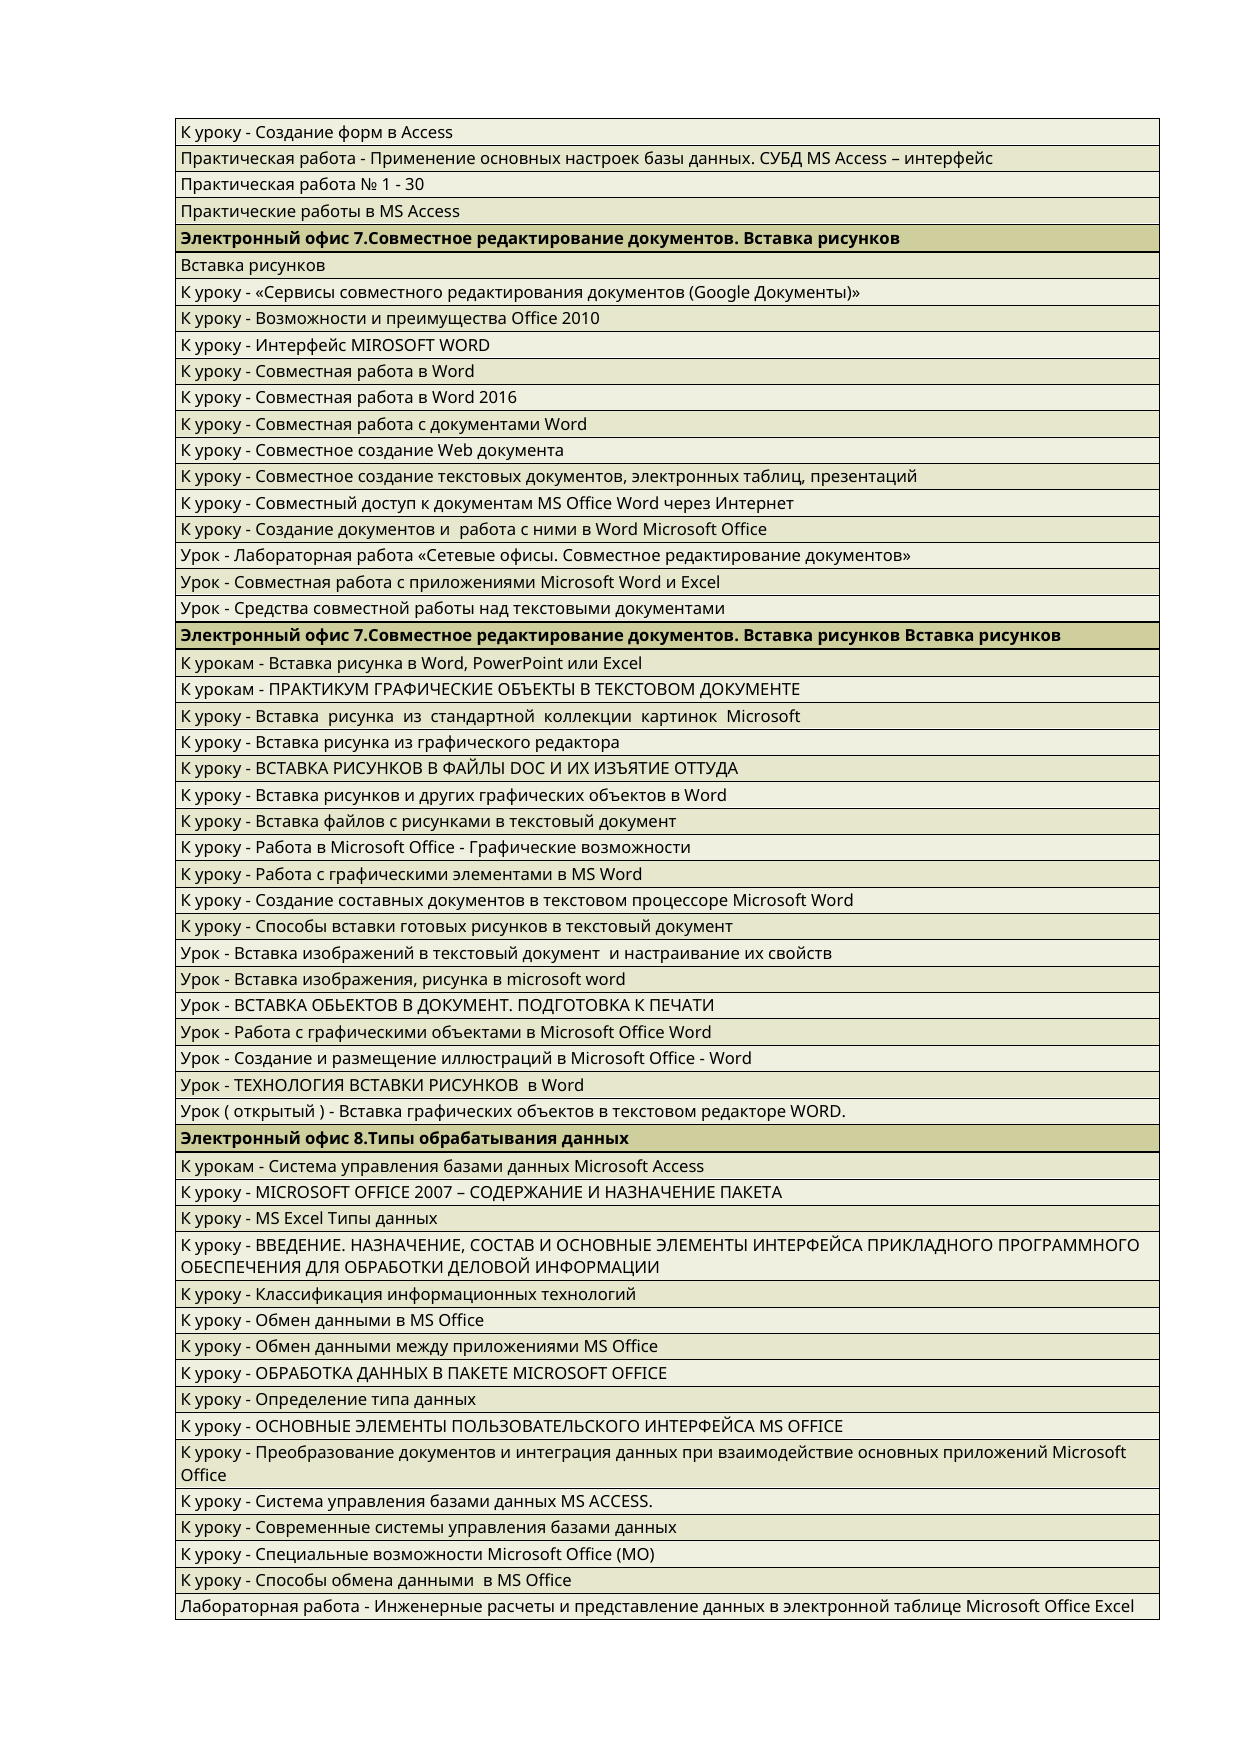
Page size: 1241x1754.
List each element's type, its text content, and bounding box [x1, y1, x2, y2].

table_cell Лабораторная работа - Инженерные расчеты и представление данных в электронной таблице Microsoft Office Excel [176, 1594, 1159, 1619]
table_cell К урокам - ПРАКТИКУМ ГРАФИЧЕСКИЕ ОБЪЕКТЫ В ТЕКСТОВОМ ДОКУМЕНТЕ [176, 677, 1159, 702]
table_cell К уроку - Совместная работа в Word 2016 [176, 385, 1159, 410]
table_cell Урок - Вставка изображений в текстовый документ и настраивание их свойств [176, 940, 1159, 966]
table_cell Урок - Работа с графическими объектами в Microsoft Office Word [176, 1019, 1159, 1045]
table_cell Урок - Совместная работа с приложениями Microsoft Word и Excel [176, 569, 1159, 594]
table_cell К уроку - Способы вставки готовых рисунков в текстовый документ [176, 914, 1159, 939]
table_cell К уроку - Система управления базами данных MS ACCESS. [176, 1489, 1159, 1514]
table_cell К уроку - Вставка файлов с рисунками в текстовый документ [176, 809, 1159, 834]
table_cell К уроку - MICROSOFT OFFICE 2007 – СОДЕРЖАНИЕ И НАЗНАЧЕНИЕ ПАКЕТА [176, 1180, 1159, 1205]
table_cell К уроку - ВСТАВКА РИСУНКОВ В ФАЙЛЫ DOC И ИХ ИЗЪЯТИЕ ОТТУДА [176, 756, 1159, 781]
table_cell К уроку - «Сервисы совместного редактирования документов (Google Документы)» [176, 279, 1159, 305]
table_cell К уроку - Способы обмена данными в MS Office [176, 1568, 1159, 1593]
table_cell К уроку - Обмен данными в MS Office [176, 1308, 1159, 1333]
table_cell Электронный офис 7.Совместное редактирование документов. Вставка рисунков Вставка рисунков [176, 623, 1159, 648]
table_cell Практические работы в MS Access [176, 198, 1159, 223]
table_cell К уроку - Специальные возможности Microsoft Office (МО) [176, 1541, 1159, 1567]
table_cell Урок - ТЕХНОЛОГИЯ ВСТАВКИ РИСУНКОВ в Word [176, 1072, 1159, 1097]
table_cell Урок - Вставка изображения, рисунка в microsoft word [176, 967, 1159, 992]
table_cell К уроку - Вставка рисунка из графического редактора [176, 730, 1159, 755]
table_cell К уроку - ОСНОВНЫЕ ЭЛЕМЕНТЫ ПОЛЬЗОВАТЕЛЬСКОГО ИНТЕРФЕЙСА MS OFFICE [176, 1413, 1159, 1438]
table_cell Урок - Средства совместной работы над текстовыми документами [176, 596, 1159, 621]
table_cell К уроку - Преобразование документов и интеграция данных при взаимодействие основных приложений Microsoft Office [176, 1440, 1159, 1487]
table_cell К уроку - Работа в Microsoft Office - Графические возможности [176, 835, 1159, 860]
table_cell К уроку - ВВЕДЕНИЕ. НАЗНАЧЕНИЕ, СОСТАВ И ОСНОВНЫЕ ЭЛЕМЕНТЫ ИНТЕРФЕЙСА ПРИКЛАДНОГО ПРОГРАММНОГО ОБЕСПЕЧЕНИЯ ДЛЯ ОБРАБОТКИ ДЕЛОВОЙ ИНФОРМАЦИИ [176, 1232, 1159, 1280]
table_cell К уроку - Работа с графическими элементами в MS Word [176, 861, 1159, 887]
table_cell К урокам - Система управления базами данных Microsoft Access [176, 1153, 1159, 1178]
table_cell Электронный офис 7.Совместное редактирование документов. Вставка рисунков [176, 225, 1159, 251]
table_cell К уроку - Создание документов и работа с ними в Word Microsoft Office [176, 517, 1159, 542]
table_cell К уроку - Определение типа данных [176, 1387, 1159, 1412]
table_cell Урок ( открытый ) - Вставка графических объектов в текстовом редакторе WORD. [176, 1099, 1159, 1124]
table_cell К уроку - Совместная работа в Word [176, 359, 1159, 384]
table_cell К урокам - Вставка рисунка в Word, PowerPoint или Excel [176, 650, 1159, 676]
table_cell Практическая работа - Применение основных настроек базы данных. СУБД MS Access – интерфейс [176, 146, 1159, 171]
table_cell К уроку - Классификация информационных технологий [176, 1281, 1159, 1307]
table_cell К уроку - Создание форм в Access [176, 119, 1159, 144]
table_cell Практическая работа № 1 - 30 [176, 172, 1159, 197]
table_cell К уроку - Совместное создание текстовых документов, электронных таблиц, презентаций [176, 464, 1159, 489]
table_cell Вставка рисунков [176, 253, 1159, 278]
table_cell Урок - ВСТАВКА ОБЬЕКТОВ В ДОКУМЕНТ. ПОДГОТОВКА К ПЕЧАТИ [176, 993, 1159, 1018]
table_cell К уроку - Совместное создание Web документа [176, 438, 1159, 463]
table_cell Урок - Создание и размещение иллюстраций в Microsoft Office - Word [176, 1046, 1159, 1071]
table_cell К уроку - Интерфейс MIROSOFT WORD [176, 332, 1159, 357]
table_cell К уроку - Возможности и преимущества Office 2010 [176, 306, 1159, 331]
table_cell К уроку - Современные системы управления базами данных [176, 1515, 1159, 1540]
table_cell К уроку - Обмен данными между приложениями MS Office [176, 1334, 1159, 1359]
table_cell К уроку - Создание составных документов в текстовом процессоре Microsoft Word [176, 888, 1159, 913]
table_cell К уроку - MS Excel Типы данных [176, 1206, 1159, 1231]
table_cell Электронный офис 8.Типы обрабатывания данных [176, 1125, 1159, 1151]
table_cell К уроку - Вставка рисунков и других графических объектов в Word [176, 782, 1159, 807]
table_cell К уроку - ОБРАБОТКА ДАННЫХ В ПАКЕТЕ MICROSOFT OFFICE [176, 1360, 1159, 1386]
table_cell Урок - Лабораторная работа «Сетевые офисы. Совместное редактирование документов» [176, 543, 1159, 568]
table_cell К уроку - Совместная работа с документами Word [176, 411, 1159, 436]
table_cell К уроку - Совместный доступ к документам MS Office Word через Интернет [176, 490, 1159, 516]
table_cell К уроку - Вставка рисунка из стандартной коллекции картинок Microsoft [176, 703, 1159, 728]
